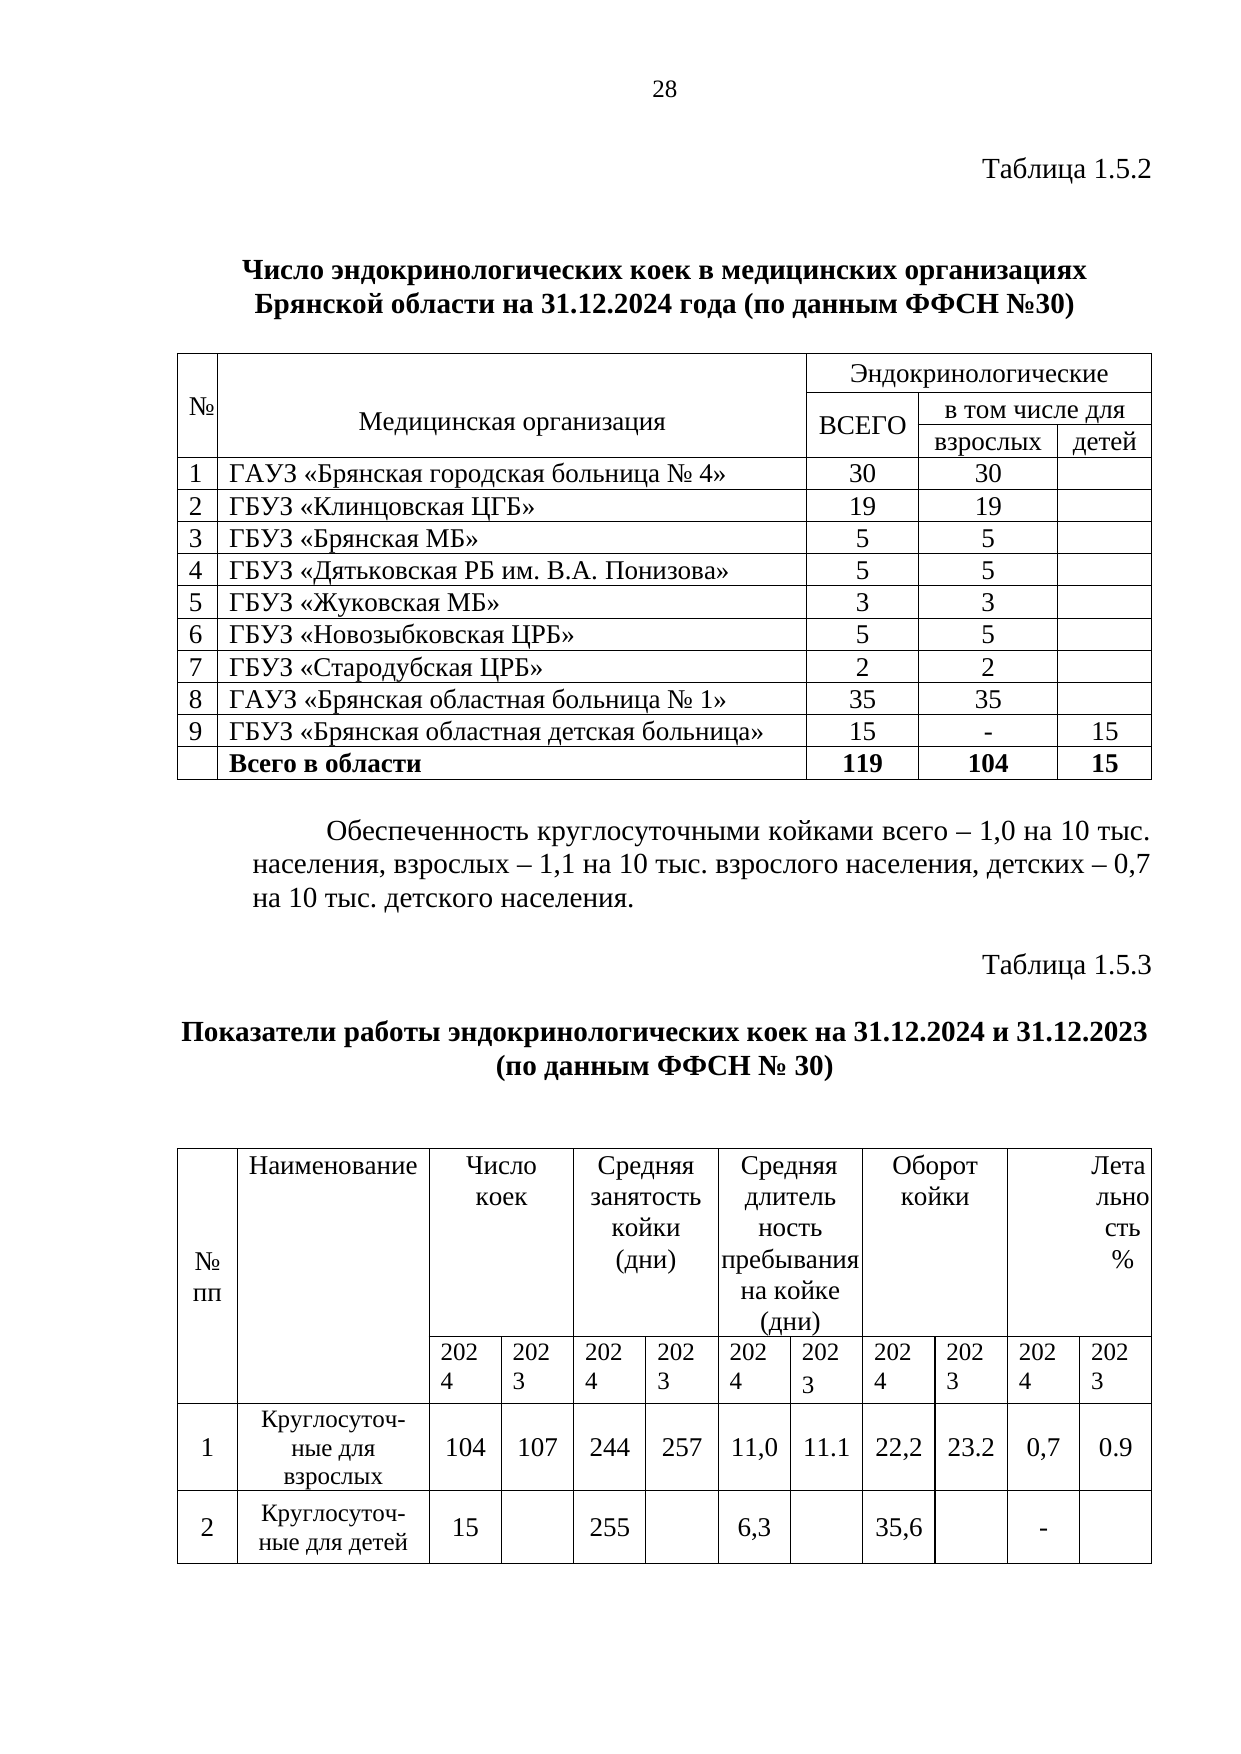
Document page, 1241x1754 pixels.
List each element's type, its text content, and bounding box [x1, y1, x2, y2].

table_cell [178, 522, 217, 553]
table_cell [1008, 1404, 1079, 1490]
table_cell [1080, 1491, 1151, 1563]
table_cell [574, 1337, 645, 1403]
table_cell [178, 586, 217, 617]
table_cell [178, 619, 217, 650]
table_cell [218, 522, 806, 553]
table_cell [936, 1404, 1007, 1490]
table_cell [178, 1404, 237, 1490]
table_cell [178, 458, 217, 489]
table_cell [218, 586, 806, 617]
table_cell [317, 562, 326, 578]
text Показатели работы эндокринологических коек на 31.12.2024 и 31.12.2023 [177, 1014, 1152, 1048]
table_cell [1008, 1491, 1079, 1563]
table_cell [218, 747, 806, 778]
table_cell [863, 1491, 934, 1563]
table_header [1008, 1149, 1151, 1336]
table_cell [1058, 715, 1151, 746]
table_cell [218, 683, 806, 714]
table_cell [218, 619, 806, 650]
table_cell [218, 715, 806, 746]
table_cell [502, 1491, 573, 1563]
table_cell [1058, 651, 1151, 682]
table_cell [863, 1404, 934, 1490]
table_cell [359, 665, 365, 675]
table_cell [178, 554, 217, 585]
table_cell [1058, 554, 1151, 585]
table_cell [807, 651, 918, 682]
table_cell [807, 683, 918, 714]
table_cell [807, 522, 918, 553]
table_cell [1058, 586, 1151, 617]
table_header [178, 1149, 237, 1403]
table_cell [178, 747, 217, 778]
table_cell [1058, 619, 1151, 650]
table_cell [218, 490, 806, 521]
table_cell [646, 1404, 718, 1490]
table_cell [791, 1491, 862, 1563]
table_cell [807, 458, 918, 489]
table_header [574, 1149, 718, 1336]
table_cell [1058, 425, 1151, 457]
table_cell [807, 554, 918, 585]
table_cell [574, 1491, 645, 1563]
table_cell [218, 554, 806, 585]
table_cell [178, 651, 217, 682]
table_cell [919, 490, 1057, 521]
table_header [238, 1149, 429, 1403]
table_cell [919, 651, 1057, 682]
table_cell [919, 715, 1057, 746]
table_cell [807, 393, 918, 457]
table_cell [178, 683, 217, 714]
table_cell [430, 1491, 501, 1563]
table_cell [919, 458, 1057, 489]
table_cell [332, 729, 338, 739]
text Таблица 1.5.3 [252, 947, 1152, 981]
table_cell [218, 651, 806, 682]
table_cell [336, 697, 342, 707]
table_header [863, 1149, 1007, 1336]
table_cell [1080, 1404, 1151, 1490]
text Число эндокринологических коек в медицинских организациях Брянской области на 31.12.2024 года (по данным ФФСН №30) [177, 252, 1152, 319]
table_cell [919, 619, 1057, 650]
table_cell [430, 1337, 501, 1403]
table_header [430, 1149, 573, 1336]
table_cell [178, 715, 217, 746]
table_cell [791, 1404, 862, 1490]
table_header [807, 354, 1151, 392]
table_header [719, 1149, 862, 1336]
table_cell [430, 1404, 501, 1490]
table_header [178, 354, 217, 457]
text Обеспеченность круглосуточными койками всего – 1,0 на 10 тыс. населения, взрослых – 1,1 на 10 тыс. взрослого населения, детских – 0,7 на 10 тыс. детского населения. [252, 813, 1152, 914]
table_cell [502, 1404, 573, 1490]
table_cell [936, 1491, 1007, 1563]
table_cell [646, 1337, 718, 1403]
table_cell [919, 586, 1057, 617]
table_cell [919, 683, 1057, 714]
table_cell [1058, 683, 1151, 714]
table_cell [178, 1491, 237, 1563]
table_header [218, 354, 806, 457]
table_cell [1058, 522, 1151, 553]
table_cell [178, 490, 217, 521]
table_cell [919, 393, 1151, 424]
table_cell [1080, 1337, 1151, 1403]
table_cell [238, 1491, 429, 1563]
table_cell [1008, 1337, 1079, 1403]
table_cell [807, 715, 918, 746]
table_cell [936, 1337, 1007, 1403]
text Таблица 1.5.2 [252, 152, 1152, 185]
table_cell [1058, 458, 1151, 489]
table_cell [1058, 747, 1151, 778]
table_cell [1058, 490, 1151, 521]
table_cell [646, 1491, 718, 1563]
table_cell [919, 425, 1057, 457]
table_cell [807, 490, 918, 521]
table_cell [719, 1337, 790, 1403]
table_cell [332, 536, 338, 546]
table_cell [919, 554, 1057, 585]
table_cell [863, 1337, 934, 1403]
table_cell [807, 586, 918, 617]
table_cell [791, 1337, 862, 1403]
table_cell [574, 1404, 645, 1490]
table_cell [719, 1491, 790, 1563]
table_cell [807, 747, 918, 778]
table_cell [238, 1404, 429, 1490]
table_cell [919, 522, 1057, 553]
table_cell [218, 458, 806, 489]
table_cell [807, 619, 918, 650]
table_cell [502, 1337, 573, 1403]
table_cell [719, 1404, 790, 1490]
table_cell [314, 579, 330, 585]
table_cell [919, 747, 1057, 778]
text (по данным ФФСН № 30) [177, 1048, 1152, 1081]
